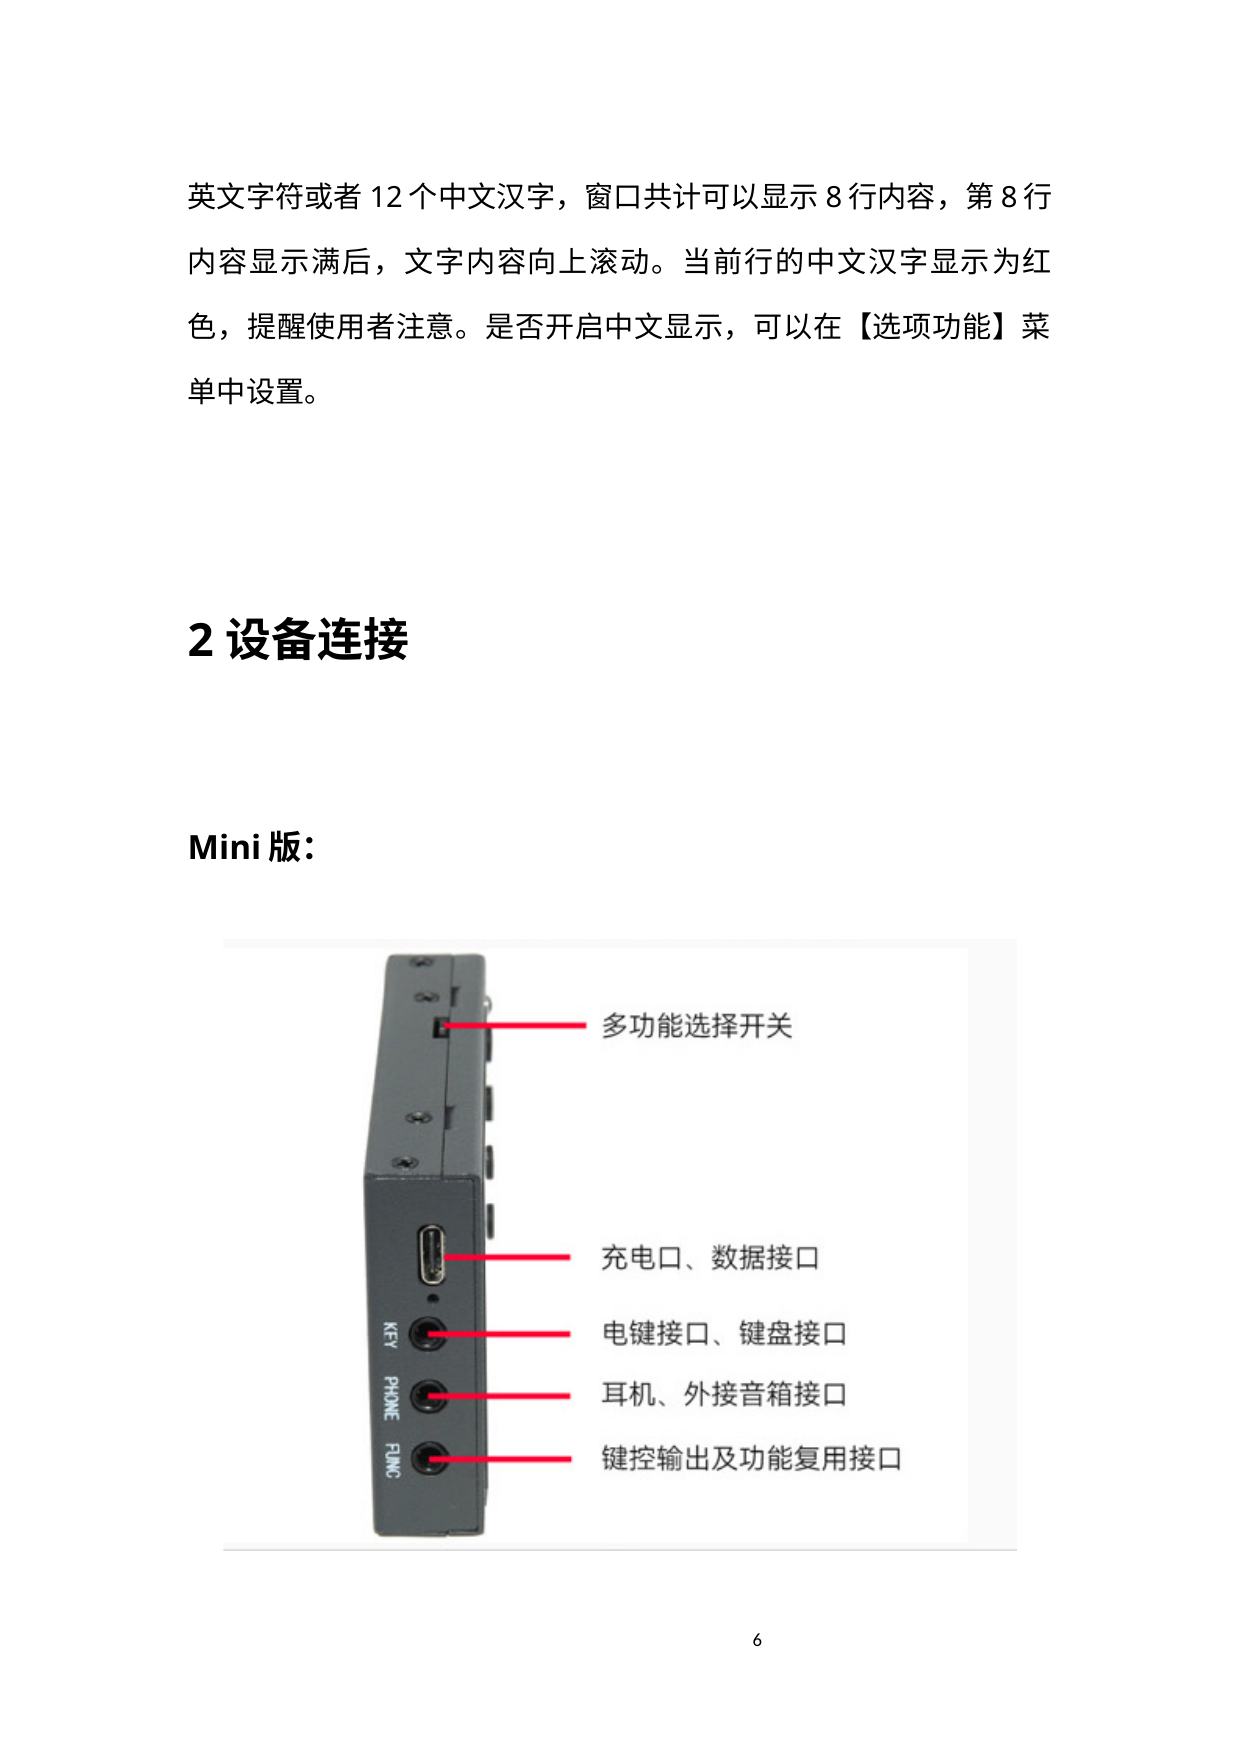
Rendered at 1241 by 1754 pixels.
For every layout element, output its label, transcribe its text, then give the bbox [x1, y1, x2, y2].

picture [223, 939, 1017, 1551]
subtitle 2 设备连接 [187, 587, 1053, 685]
subtitle Mini版： [187, 812, 1053, 877]
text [187, 162, 1053, 422]
